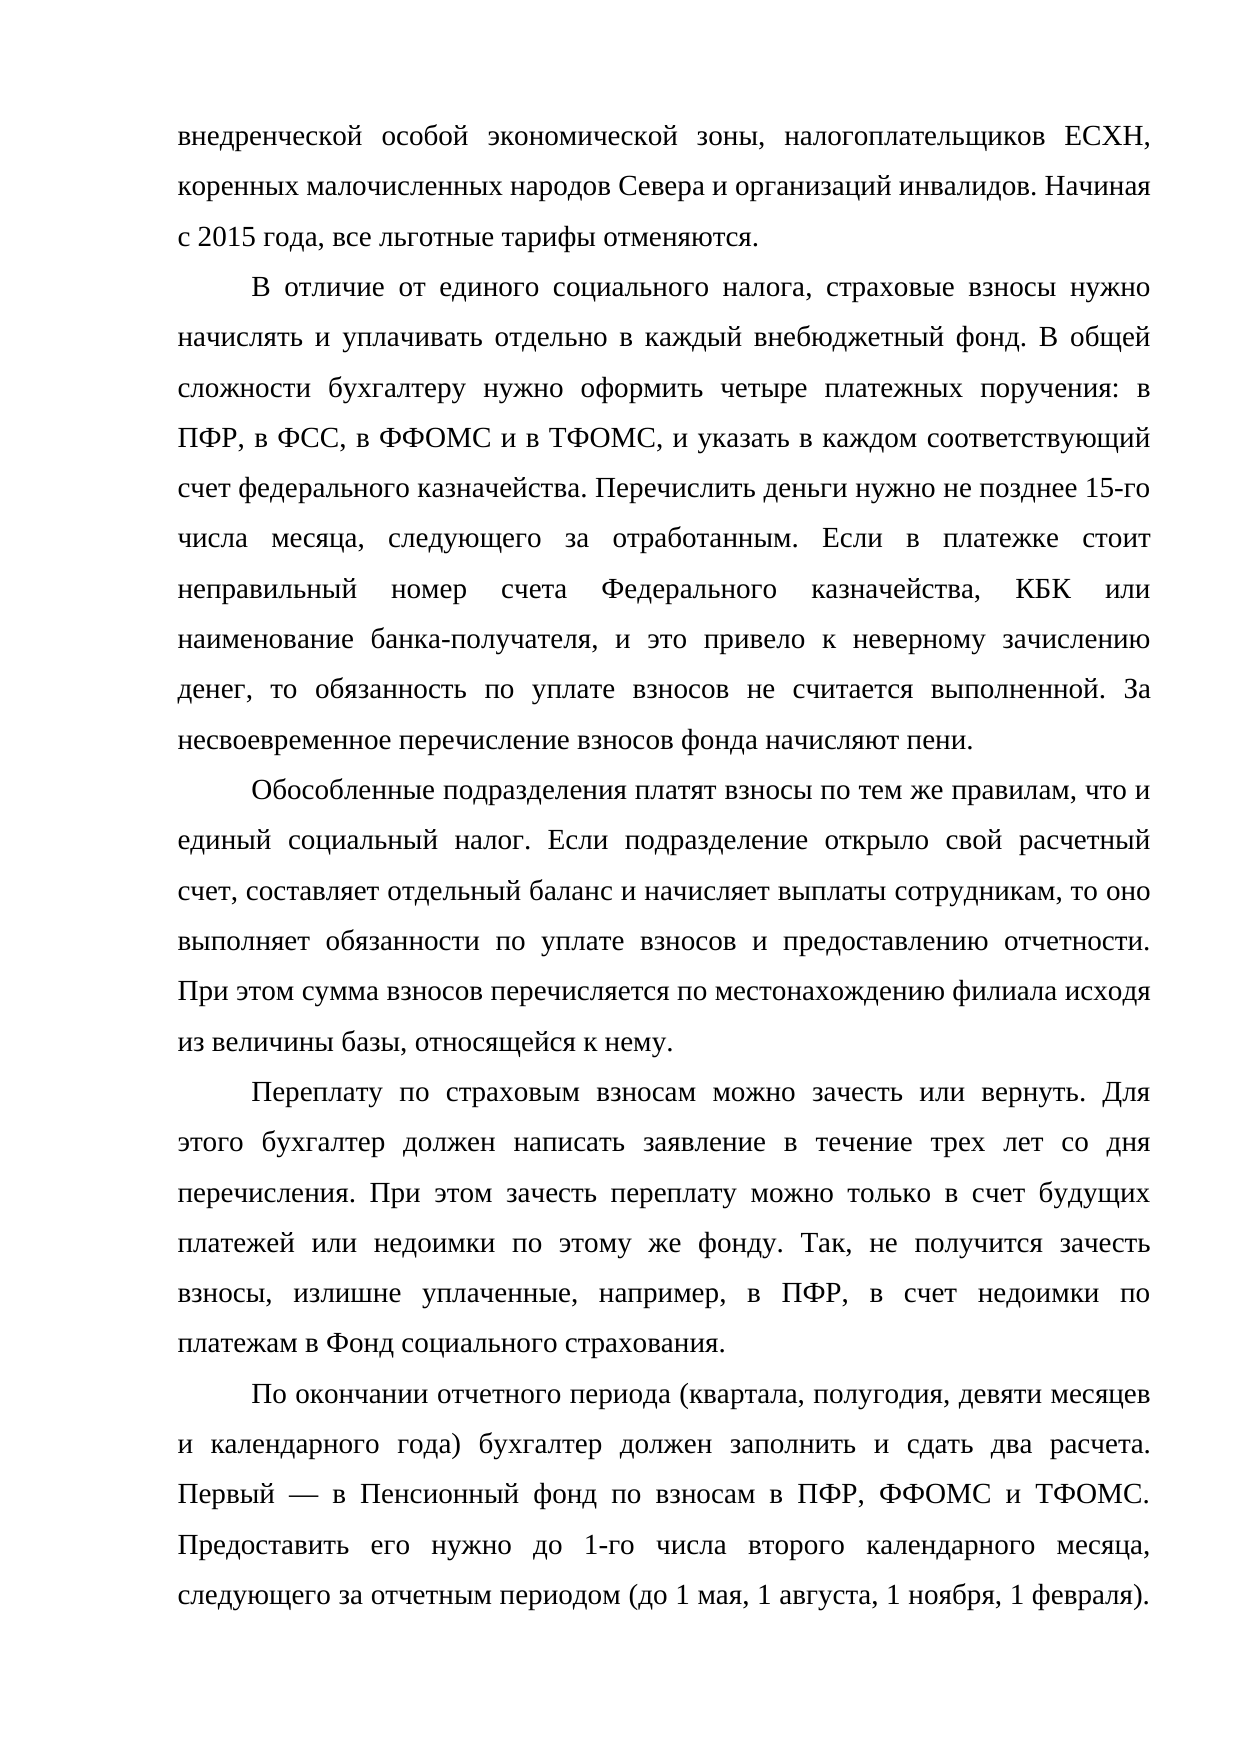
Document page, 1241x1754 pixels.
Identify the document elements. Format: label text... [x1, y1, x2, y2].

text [177, 1376, 1152, 1611]
text Обособленные подразделения платят взносы по тем же правилам, что и единый социальный налог. Если подразделение открыло свой расчетный счет, составляет отдельный баланс и начисляет выплаты сотрудникам, то оно выполняет обязанности по уплате взносов и предоставлению отчетности. При этом сумма взносов перечисляется по местонахождению филиала исходя из величины базы, относящейся к нему. [177, 772, 1152, 1057]
text В отличие от единого социального налога, страховые взносы нужно начислять и уплачивать отдельно в каждый внебюджетный фонд. В общей сложности бухгалтеру нужно оформить четыре платежных поручения: в ПФР, в ФСС, в ФФОМС и в ТФОМС, и указать в каждом соответствующий счет федерального казначейства. Перечислить деньги нужно не позднее 15-го числа месяца, следующего за отработанным. Если в платежке стоит неправильный номер счета Федерального казначейства, КБК или наименование банка-получателя, и это привело к неверному зачислению денег, то обязанность по уплате взносов не считается выполненной. За несвоевременное перечисление взносов фонда начисляют пени. [177, 269, 1152, 755]
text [177, 118, 1152, 252]
text Переплату по страховым взносам можно зачесть или вернуть. Для этого бухгалтер должен написать заявление в течение трех лет со дня перечисления. При этом зачесть переплату можно только в счет будущих платежей или недоимки по этому же фонду. Так, не получится зачесть взносы, излишне уплаченные, например, в ПФР, в счет недоимки по платежам в Фонд социального страхования. [177, 1074, 1152, 1359]
